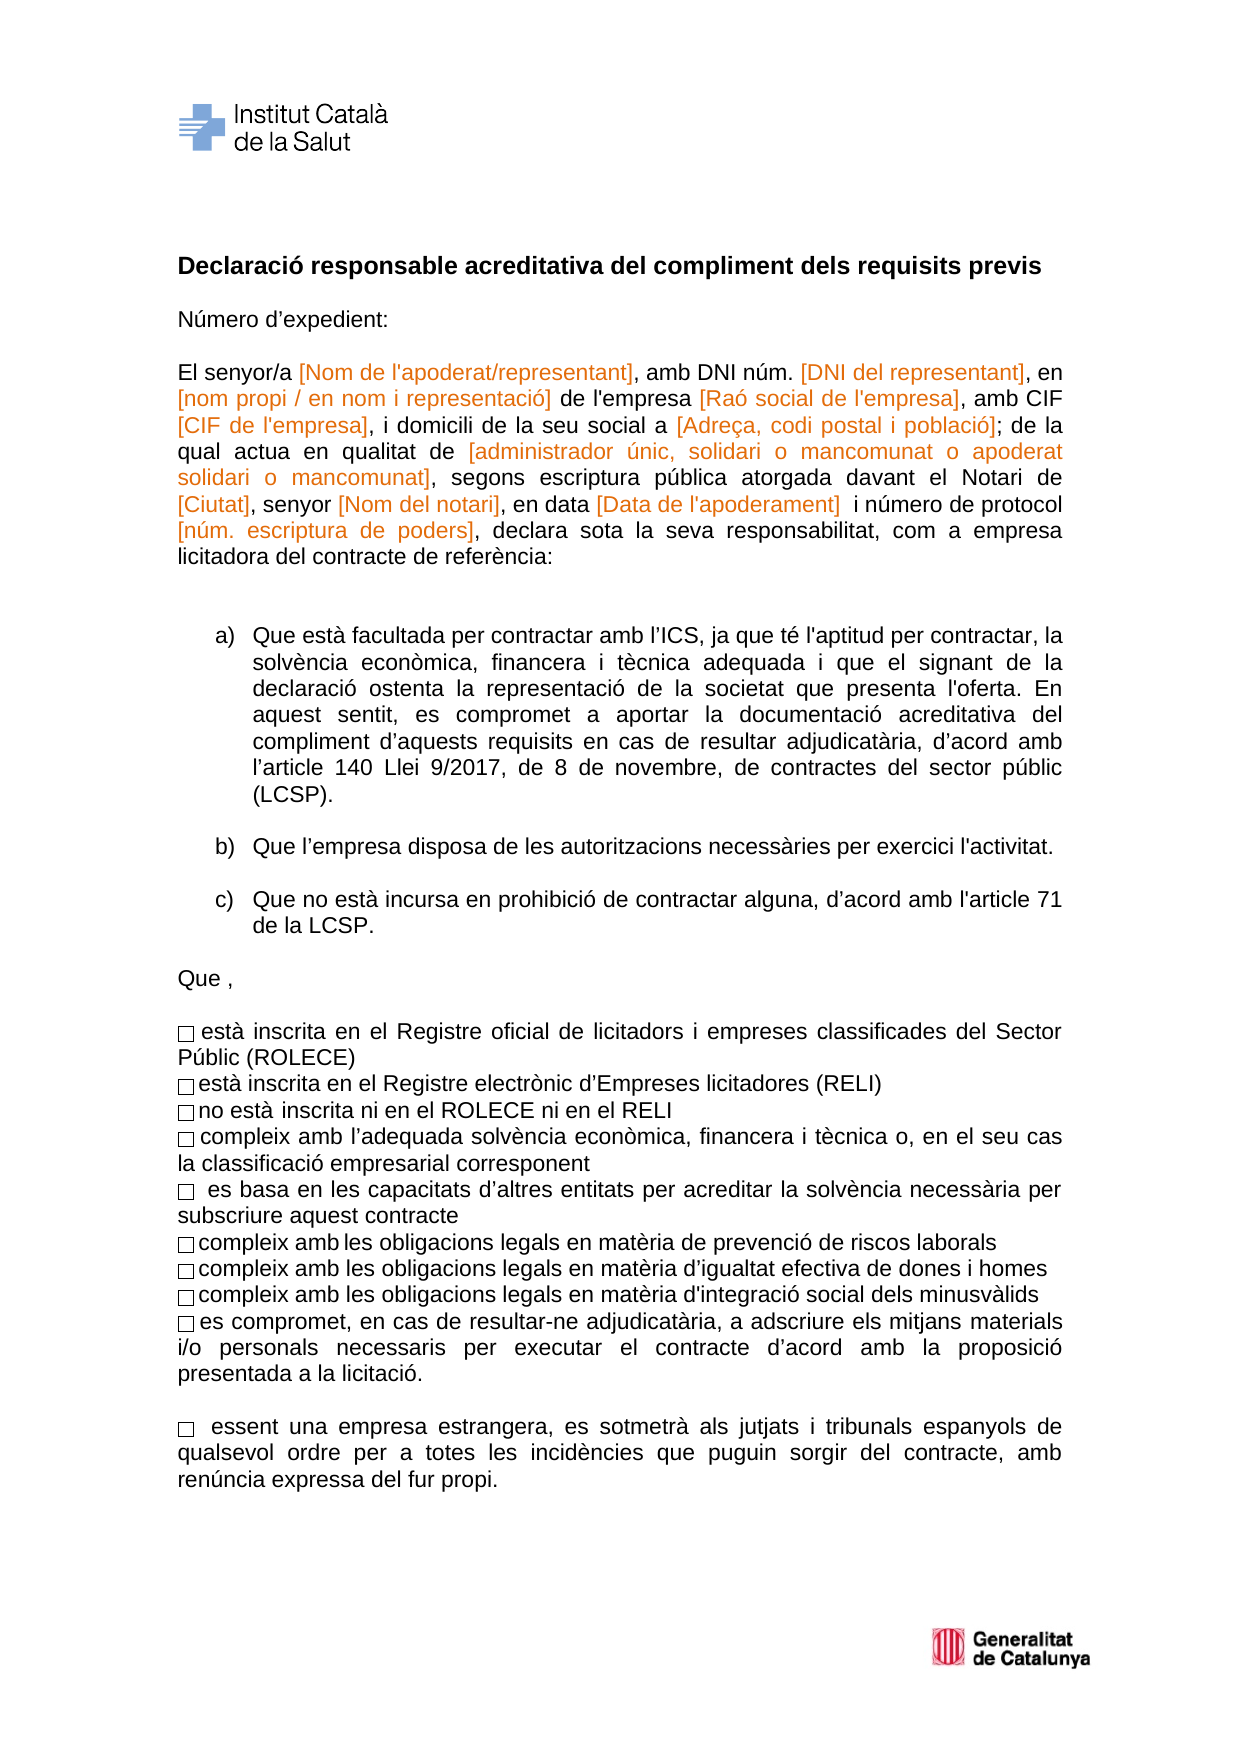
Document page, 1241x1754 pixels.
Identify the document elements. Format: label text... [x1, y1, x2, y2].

text està inscrita en el Registre electrònic d’Empreses licitadores (RELI) [177, 1070, 1063, 1097]
text compleix amb les obligacions legals en matèria d’igualtat efectiva de dones i homes [177, 1255, 1063, 1281]
text El senyor/a [Nom de l'apoderat/representant], amb DNI núm. [DNI del representant], en [nom propi / en nom i representació] de l'empresa [Raó social de l'empresa], amb CIF [CIF de l'empresa], i domicili de la seu social a [Adreça, codi postal i població]; de la qual actua en qualitat de [administrador únic, solidari o mancomunat o apoderat solidari o mancomunat], segons escriptura pública atorgada davant el Notari de [Ciutat], senyor [Nom del notari], en data [Data de l'apoderament] i número de protocol [núm. escriptura de poders], declara sota la seva responsabilitat, com a empresa licitadora del contracte de referència: [177, 359, 1063, 570]
text Número d’expedient: [177, 306, 1063, 332]
text Declaració responsable acreditativa del compliment dels requisits previs [177, 251, 1063, 280]
text no està inscrita ni en el ROLECE ni en el RELI [177, 1097, 1063, 1123]
picture [177, 100, 391, 156]
text compleix amb les obligacions legals en matèria de prevenció de riscos laborals [177, 1228, 1063, 1255]
text compleix amb les obligacions legals en matèria d'integració social dels minusvàlids [177, 1281, 1063, 1308]
list Que no està incursa en prohibició de contractar alguna, d’acord amb l'article 71 de la LCSP. [215, 886, 1063, 939]
text essent una empresa estrangera, es sotmetrà als jutjats i tribunals espanyols de qualsevol ordre per a totes les incidències que puguin sorgir del contracte, amb renúncia expressa del fur propi. [177, 1413, 1063, 1492]
list Que l’empresa disposa de les autoritzacions necessàries per exercici l'activitat. [215, 833, 1063, 859]
text es basa en les capacitats d’altres entitats per acreditar la solvència necessària per subscriure aquest contracte [177, 1176, 1063, 1228]
picture [893, 1621, 1129, 1674]
text es compromet, en cas de resultar-ne adjudicatària, a adscriure els mitjans materials i/o personals necessaris per executar el contracte d’acord amb la proposició presentada a la licitació. [177, 1308, 1063, 1387]
list Que està facultada per contractar amb l’ICS, ja que té l'aptitud per contractar, la solvència econòmica, financera i tècnica adequada i que el signant de la declaració ostenta la representació de la societat que presenta l'oferta. En aquest sentit, es compromet a aportar la documentació acreditativa del compliment d’aquests requisits en cas de resultar adjudicatària, d’acord amb l’article 140 Llei 9/2017, de 8 de novembre, de contractes del sector públic (LCSP). [215, 622, 1063, 807]
text està inscrita en el Registre oficial de licitadors i empreses classificades del Sector Públic (ROLECE) [177, 1018, 1063, 1070]
text compleix amb l’adequada solvència econòmica, financera i tècnica o, en el seu cas la classificació empresarial corresponent [177, 1123, 1063, 1176]
text Que , [177, 965, 1063, 991]
